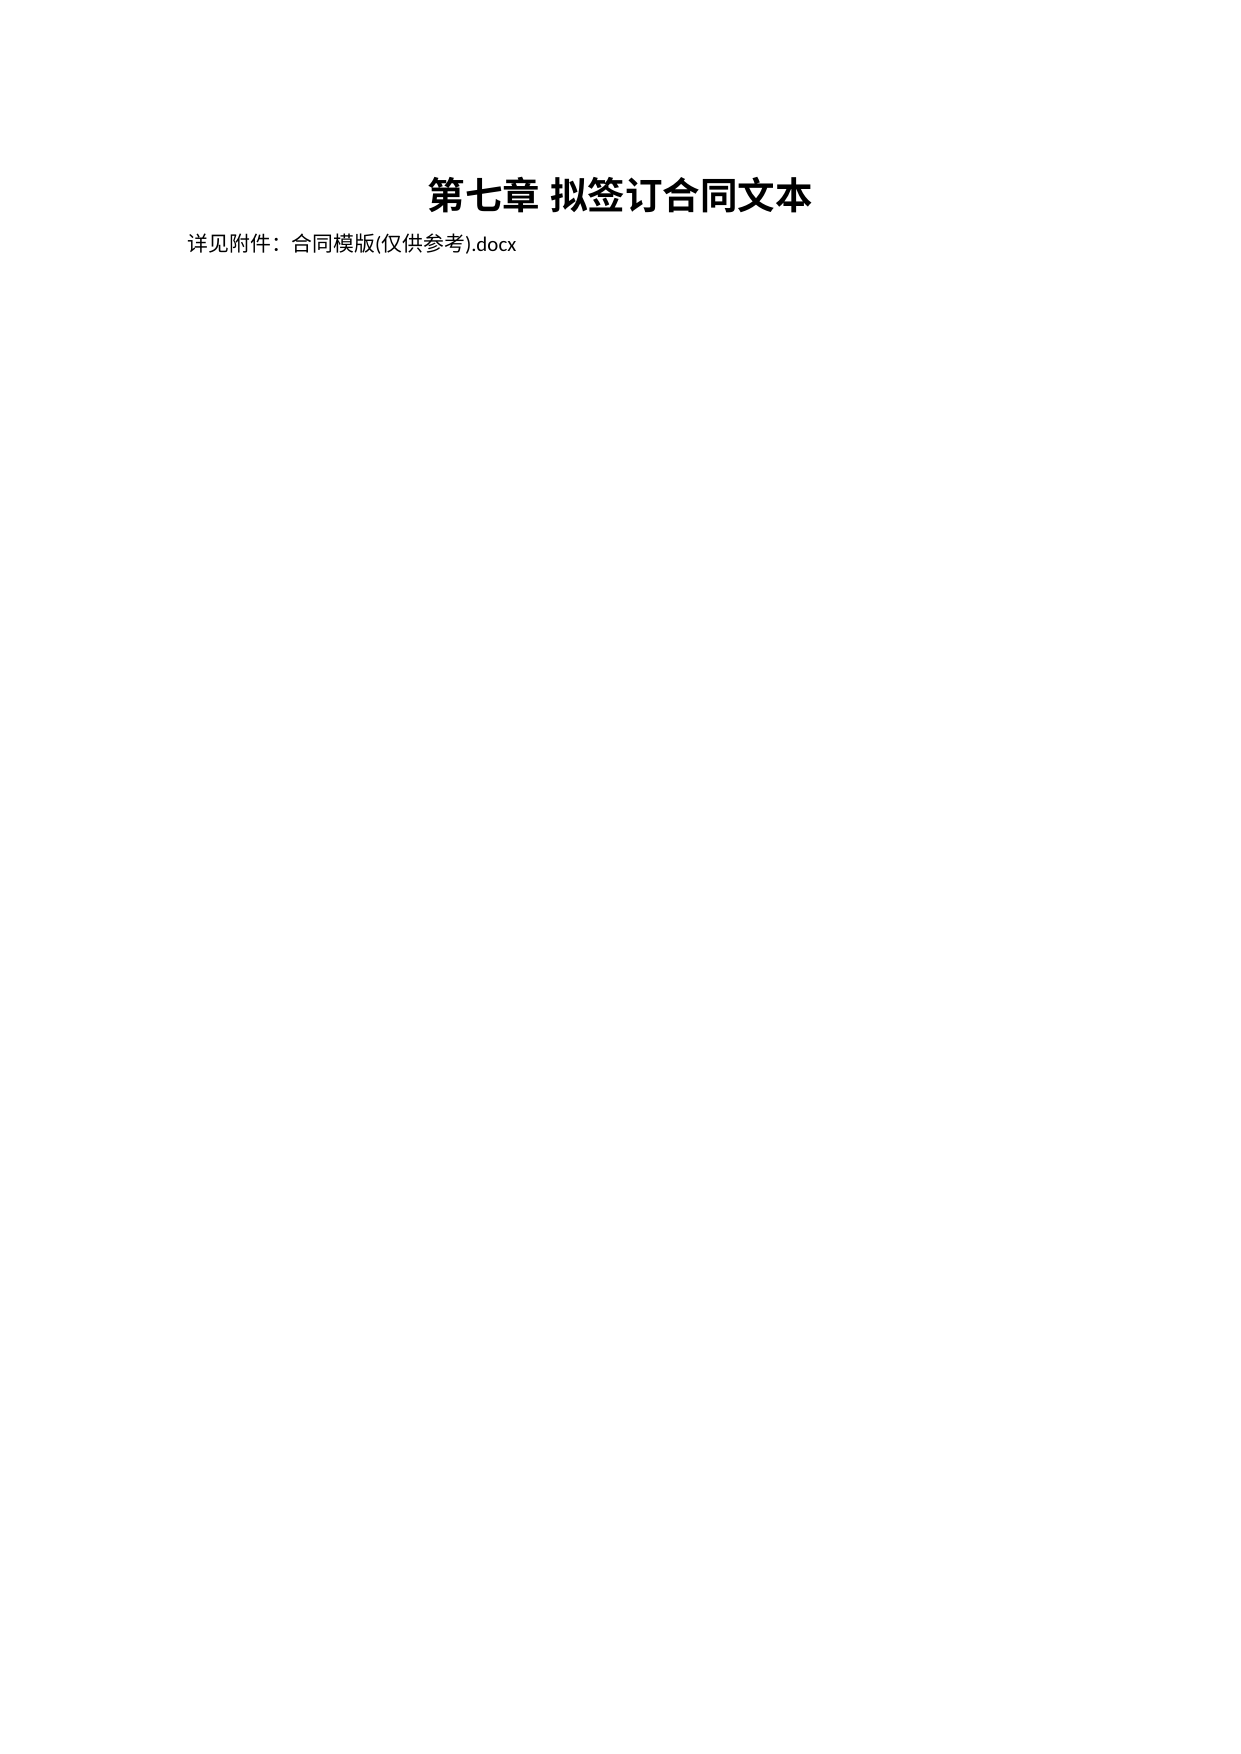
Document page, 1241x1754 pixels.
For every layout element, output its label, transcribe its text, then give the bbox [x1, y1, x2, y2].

text 详见附件：合同模版(仅供参考).docx [187, 227, 1053, 259]
text 第七章 拟签订合同文本 [187, 162, 1053, 227]
